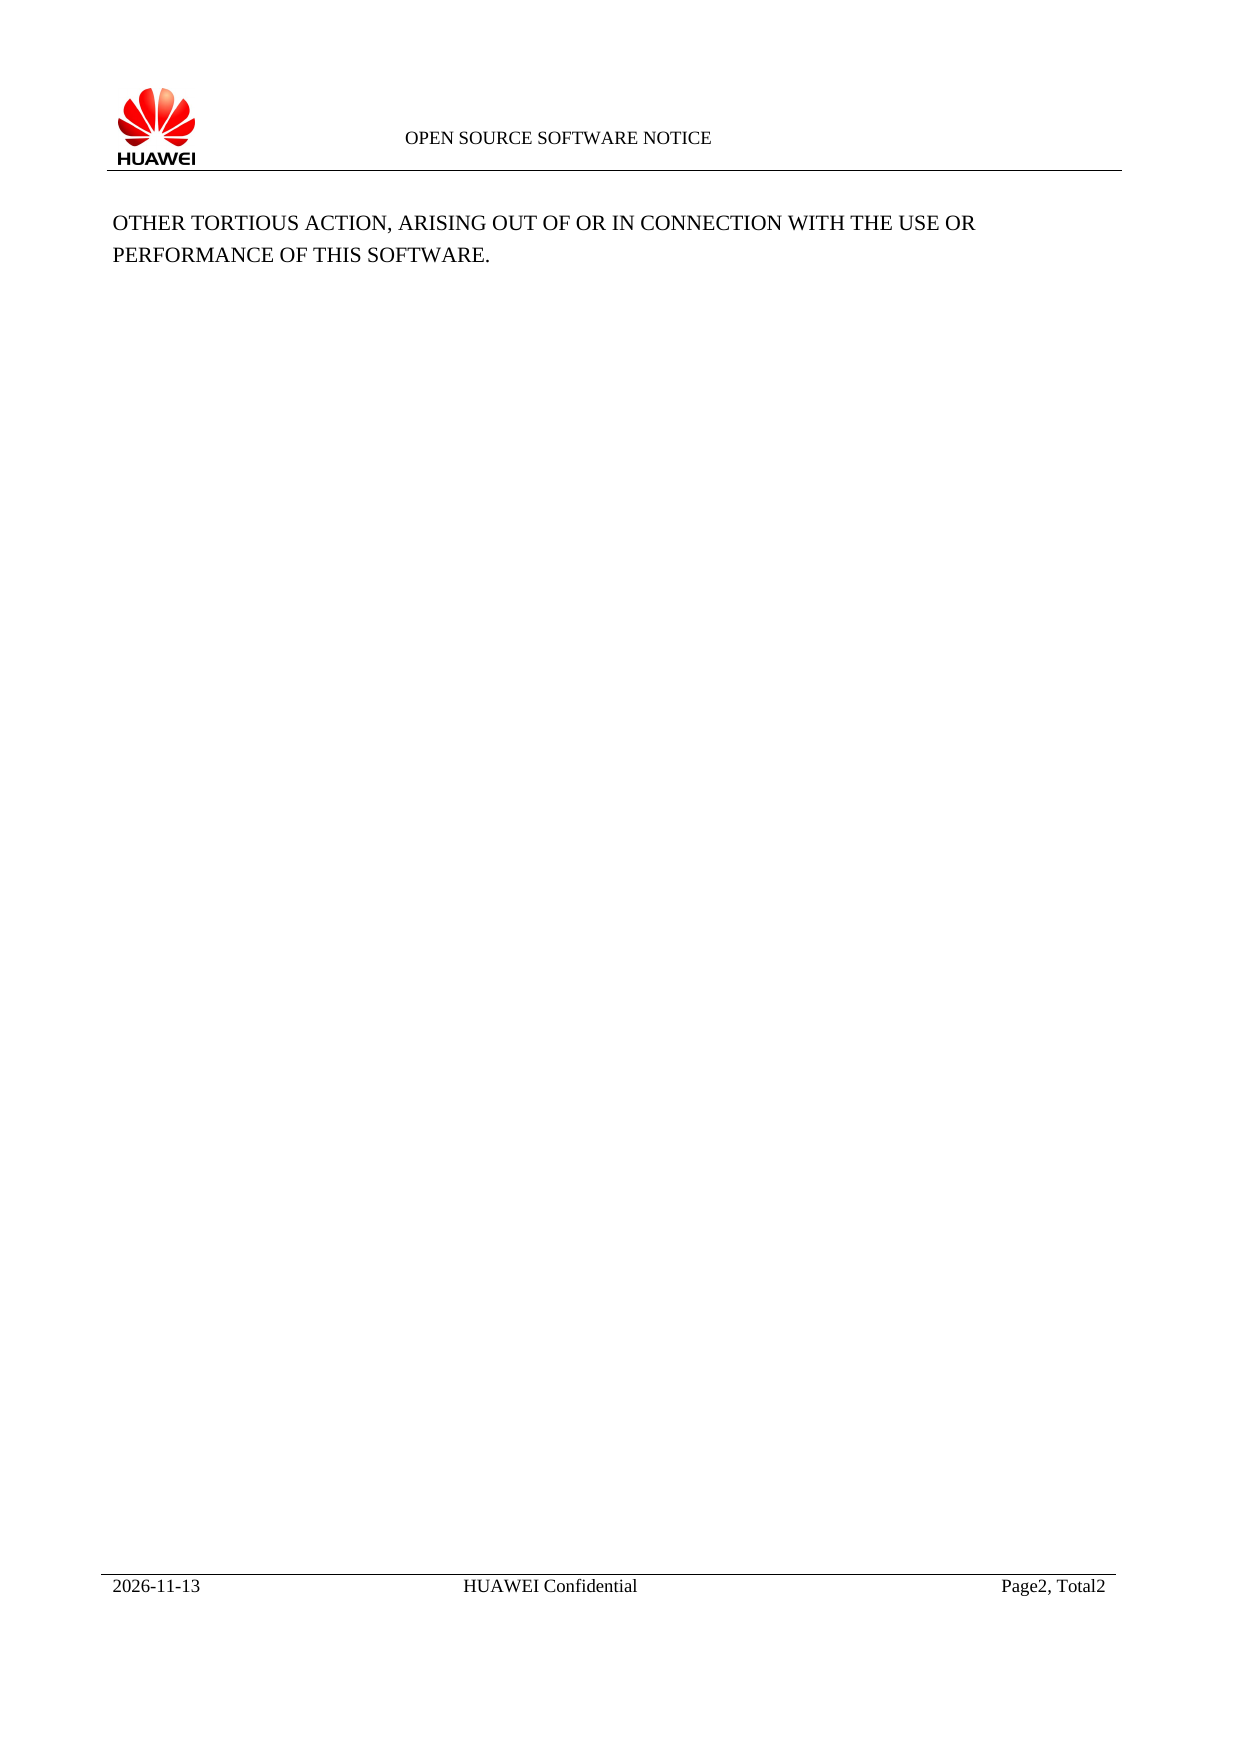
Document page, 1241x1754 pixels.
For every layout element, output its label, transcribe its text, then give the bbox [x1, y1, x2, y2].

picture [118, 88, 195, 165]
